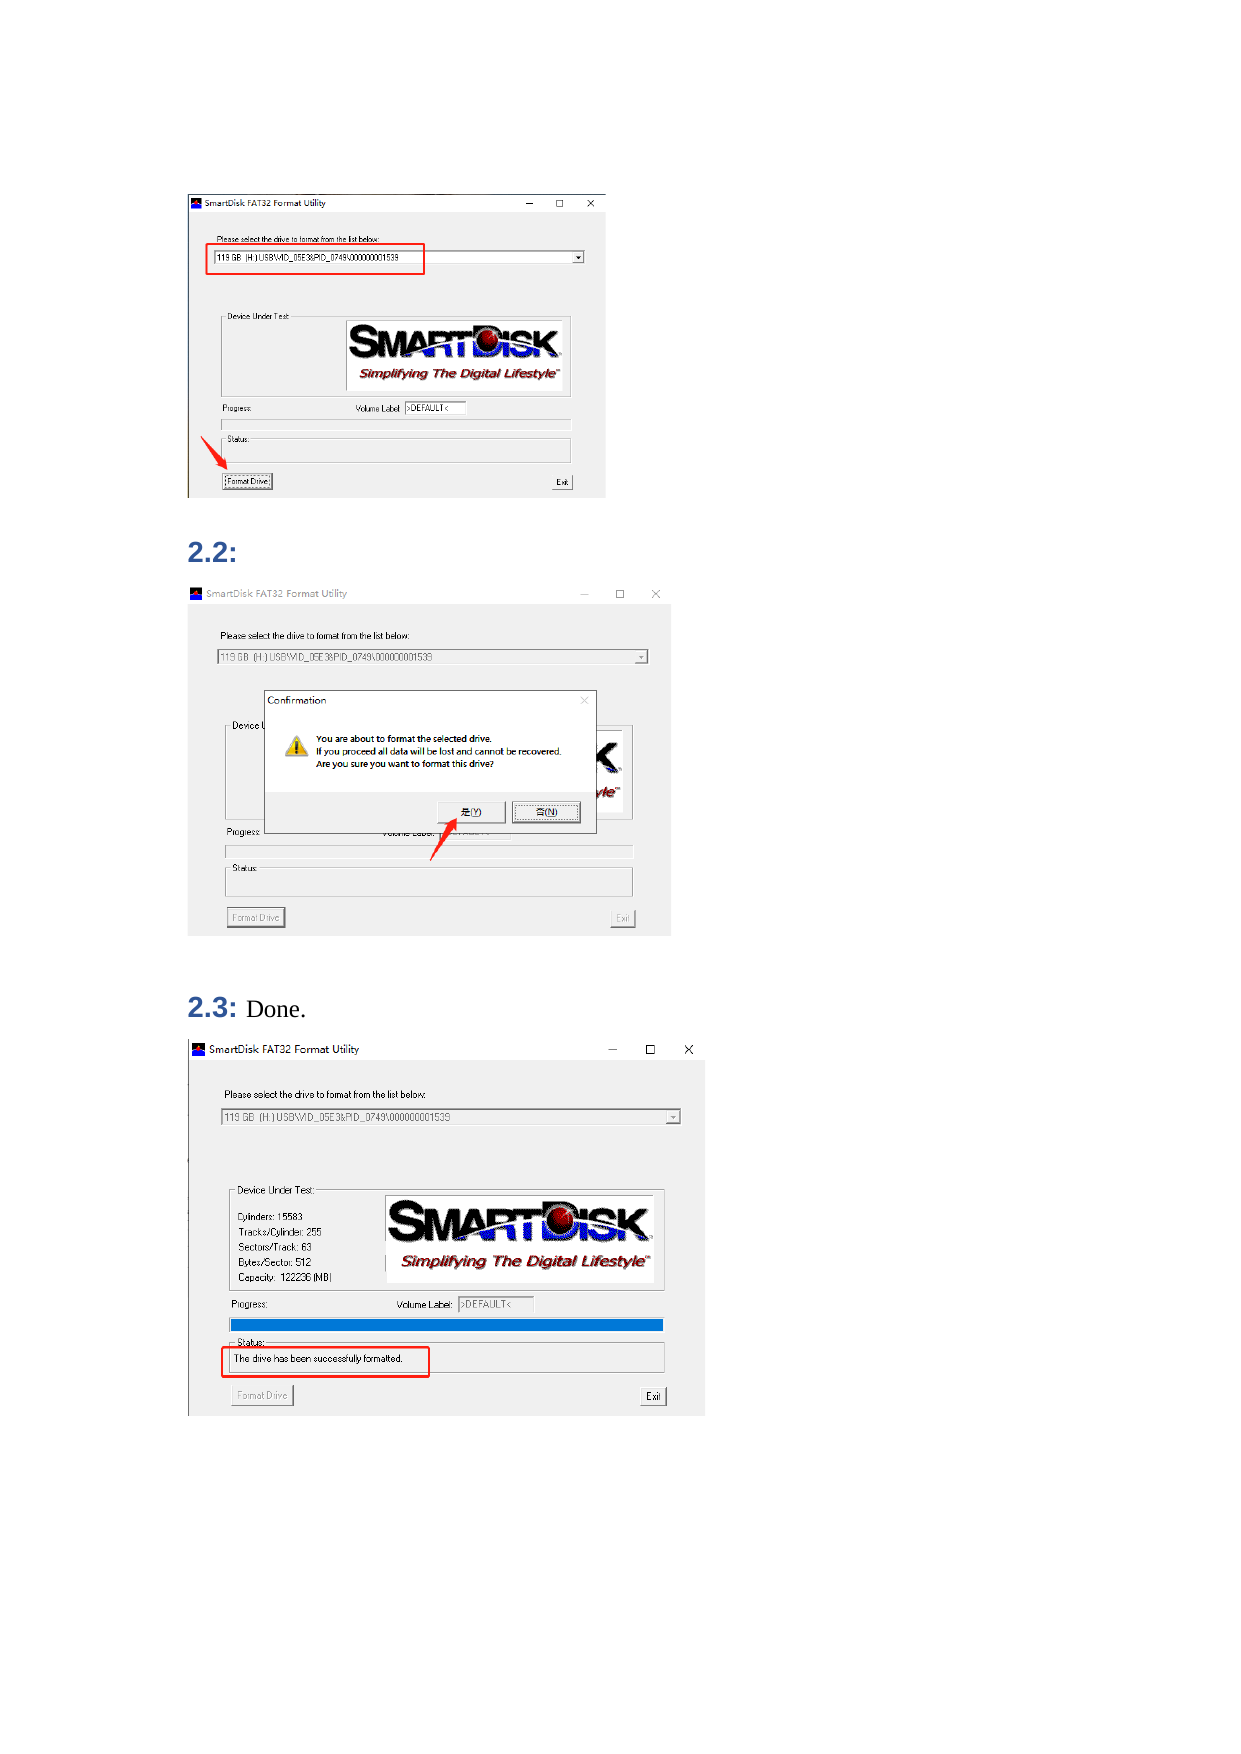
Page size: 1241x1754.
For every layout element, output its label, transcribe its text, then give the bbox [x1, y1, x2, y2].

text 2.3: Done. [187, 974, 1053, 1039]
text 2.2: [187, 519, 1053, 584]
picture [187, 584, 672, 936]
picture [187, 1039, 705, 1416]
picture [187, 194, 606, 498]
